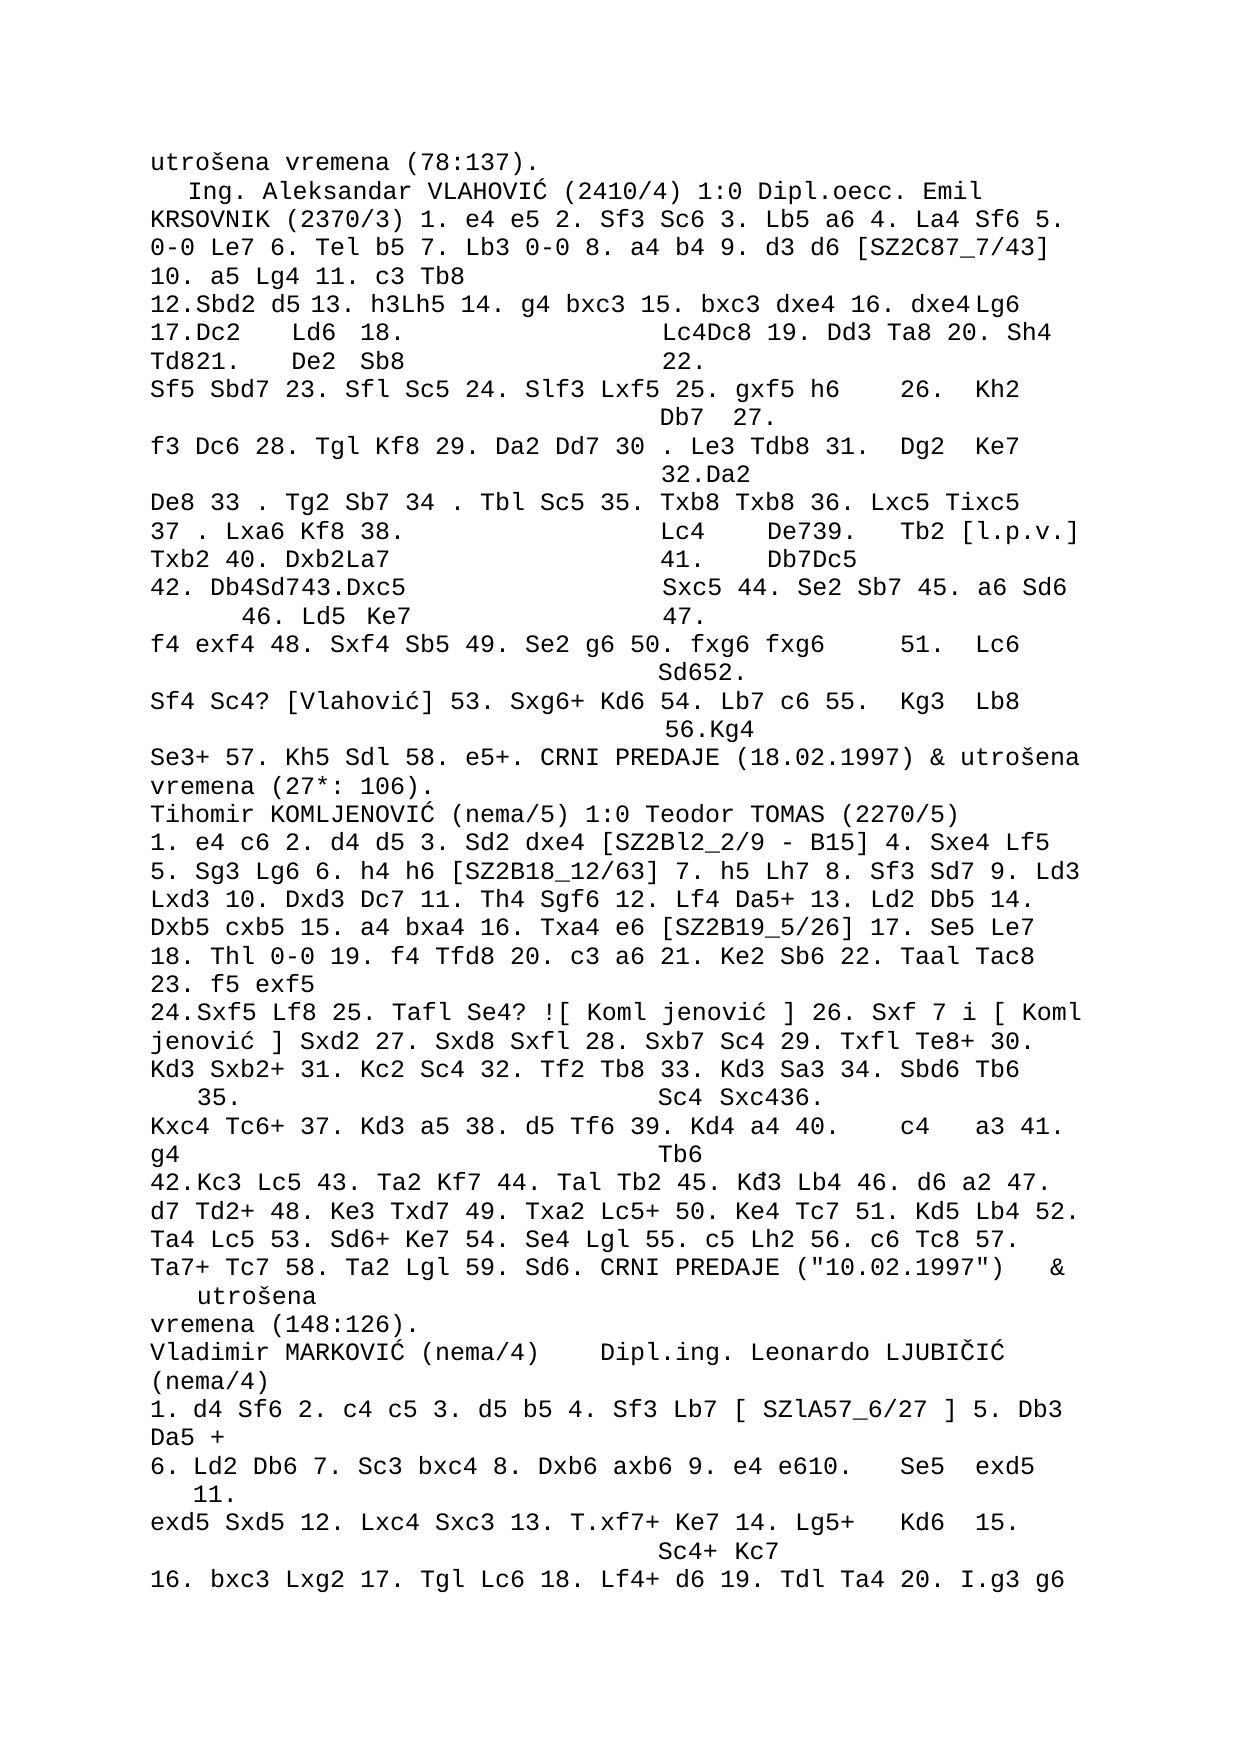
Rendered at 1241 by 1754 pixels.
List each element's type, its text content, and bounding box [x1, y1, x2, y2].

text exd5 Sxd5 12. Lxc4 Sxc3 13. T.xf7+ Ke7 14. Lg5+ Kd6 15. Sc4+ Kc7 [150, 1510, 1090, 1567]
text 1. e4 c6 2. d4 d5 3. Sd2 dxe4 [SZ2Bl2_2/9 - B15] 4. Sxe4 Lf5 5. Sg3 Lg6 6. h4 h6 [SZ2B18_12/63] 7. h5 Lh7 8. Sf3 Sd7 9. Ld3 Lxd3 10. Dxd3 Dc7 11. Th4 Sgf6 12. Lf4 Da5+ 13. Ld2 Db5 14. Dxb5 cxb5 15. a4 bxa4 16. Txa4 e6 [SZ2B19_5/26] 17. Se5 Le7 18. Thl 0-0 19. f4 Tfd8 20. c3 a6 21. Ke2 Sb6 22. Taal Tac8 23. f5 exf5 [150, 830, 1090, 1000]
text Vladimir MARKOVIĆ (nema/4) Dipl.ing. Leonardo LJUBIČIĆ (nema/4) [150, 1340, 1090, 1397]
text 12. Sbd2 d5 13. h3 Lh5 14. g4 bxc3 15. bxc3 dxe4 16. dxe4 Lg6 [150, 292, 1090, 320]
text 6. Ld2 Db6 7. Sc3 bxc4 8. Dxb6 axb6 9. e4 e6 10. Se5 exd5 11. [150, 1453, 1090, 1510]
text Se3+ 57. Kh5 Sdl 58. e5+. CRNI PREDAJE (18.02.1997) & utrošena vremena (27*: 106). [150, 745, 1090, 802]
text Sf5 Sbd7 23. Sfl Sc5 24. Slf3 Lxf5 25. gxf5 h6 26. Kh2 Db7 27. [150, 377, 1090, 433]
text Kxc4 Tc6+ 37. Kd3 a5 38. d5 Tf6 39. Kd4 a4 40. c4 a3 41. g4 Tb6 [150, 1113, 1090, 1170]
text 17. Dc2 Ld6 18. Lc4 Dc8 19. Dd3 Ta8 20. Sh4 Td8 21. De2 Sb8 22. [150, 320, 1090, 377]
text De8 33 . Tg2 Sb7 34 . Tbl Sc5 35. Txb8 Txb8 36. Lxc5 Tixc5 37 . Lxa6 Kf8 38. Lc4 De7 39. Tb2 [l.p.v.] Txb2 40. Dxb2 La7 41. Db7 Dc5 [150, 490, 1090, 575]
text 42. Db4 Sd7 43.Dxc5 Sxc5 44. Se2 Sb7 45. a6 Sd6 46. Ld5 Ke7 47. [150, 575, 1090, 632]
text f3 Dc6 28. Tgl Kf8 29. Da2 Dd7 30 . Le3 Tdb8 31. Dg2 Ke7 32. Da2 [150, 433, 1090, 490]
text Tihomir KOMLJENOVIĆ (nema/5) 1:0 Teodor TOMAS (2270/5) [150, 802, 1090, 830]
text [150, 1567, 1090, 1595]
text vremena (148:126). [150, 1312, 1090, 1340]
text 24. Sxf5 Lf8 25. Tafl Se4? ![ Koml jenović ] 26. Sxf 7 i [ Koml jenović ] Sxd2 27. Sxd8 Sxfl 28. Sxb7 Sc4 29. Txfl Te8+ 30. Kd3 Sxb2+ 31. Kc2 Sc4 32. Tf2 Tb8 33. Kd3 Sa3 34. Sbd6 Tb6 35. Sc4 Sxc4 36. [150, 1000, 1090, 1113]
text f4 exf4 48. Sxf4 Sb5 49. Se2 g6 50. fxg6 fxg6 51. Lc6 Sd6 52. [150, 632, 1090, 688]
text Ing. Aleksandar VLAHOVIĆ (2410/4) 1:0 Dipl.oecc. Emil KRSOVNIK (2370/3) 1. e4 e5 2. Sf3 Sc6 3. Lb5 a6 4. La4 Sf6 5. 0-0 Le7 6. Tel b5 7. Lb3 0-0 8. a4 b4 9. d3 d6 [SZ2C87_7/43] 10. a5 Lg4 11. c3 Tb8 [150, 178, 1090, 292]
text Sf4 Sc4? [Vlahović] 53. Sxg6+ Kd6 54. Lb7 c6 55. Kg3 Lb8 56. Kg4 [150, 688, 1090, 745]
text 42. Kc3 Lc5 43. Ta2 Kf7 44. Tal Tb2 45. Kđ3 Lb4 46. d6 a2 47. d7 Td2+ 48. Ke3 Txd7 49. Txa2 Lc5+ 50. Ke4 Tc7 51. Kd5 Lb4 52. Ta4 Lc5 53. Sd6+ Ke7 54. Se4 Lgl 55. c5 Lh2 56. c6 Tc8 57. Ta7+ Tc7 58. Ta2 Lgl 59. Sd6. CRNI PREDAJE ("10.02.1997") & utrošena [150, 1170, 1090, 1312]
text utrošena vremena (78:137). [150, 150, 1090, 178]
text 1. d4 Sf6 2. c4 c5 3. d5 b5 4. Sf3 Lb7 [ SZlA57_6/27 ] 5. Db3 Da5 + [150, 1397, 1090, 1453]
